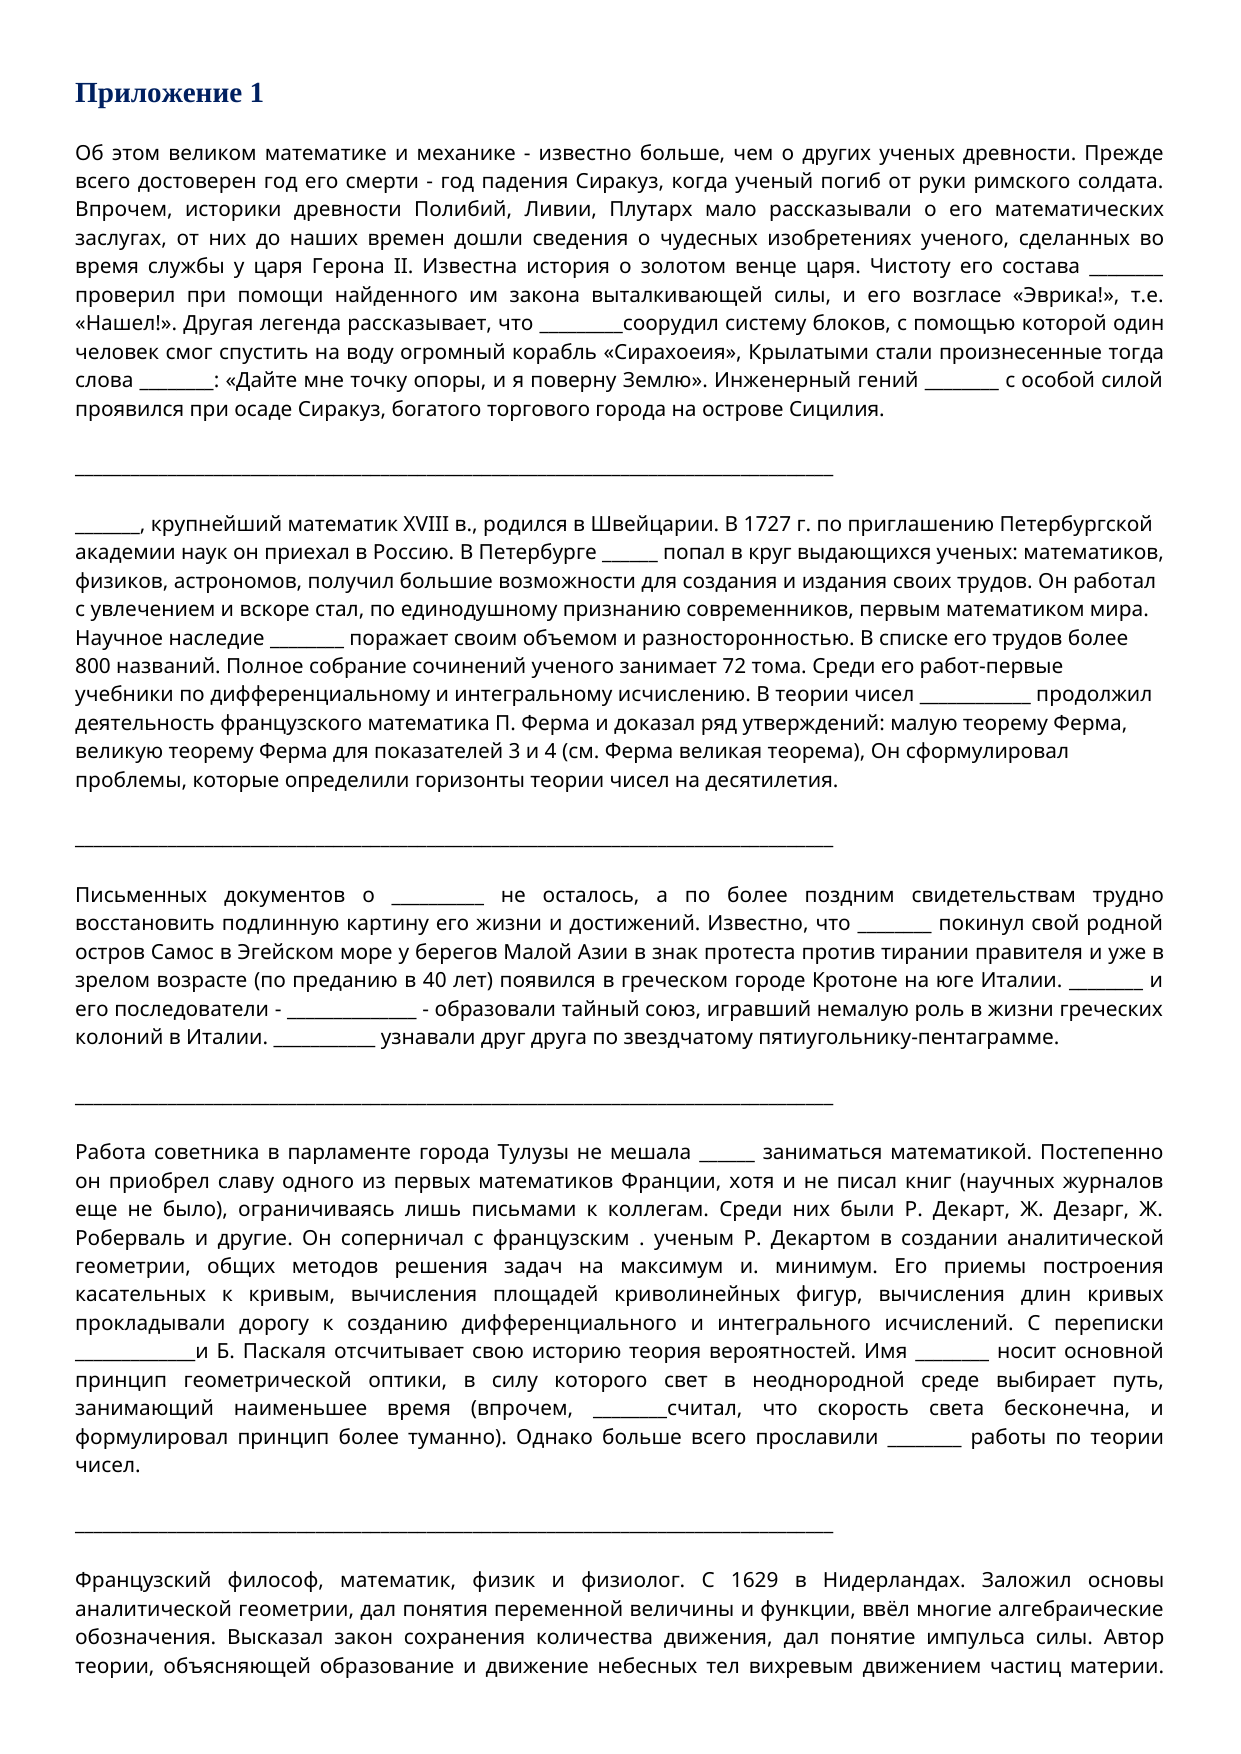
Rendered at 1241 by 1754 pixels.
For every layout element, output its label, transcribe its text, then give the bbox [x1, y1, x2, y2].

text Работа советника в парламенте города Тулузы не мешала ______ заниматься математикой. Постепенно он приобрел славу одного из первых математиков Франции, хотя и не писал книг (научных журналов еще не было), ограничиваясь лишь письмами к коллегам. Среди них были Р. Декарт, Ж. Дезарг, Ж. Роберваль и другие. Он соперничал с французским . ученым Р. Декартом в создании аналитической геометрии, общих методов решения задач на максимум и. минимум. Его приемы построения касательных к кривым, вычисления площадей криволинейных фигур, вычисления длин кривых прокладывали дорогу к созданию дифференциального и интегрального исчислений. С переписки _____________и Б. Паскаля отсчитывает свою историю теория вероятностей. Имя ________ носит основной принцип геометрической оптики, в силу которого свет в неоднородной среде выбирает путь, занимающий наименьшее время (впрочем, ________считал, что скорость света бесконечна, и формулировал принцип более туманно). Однако больше всего прославили ________ работы по теории чисел. [75, 1137, 1165, 1479]
text Приложение 1 [75, 75, 1165, 108]
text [75, 1565, 1165, 1679]
text __________________________________________________________________________________ [75, 1080, 1165, 1108]
text Письменных документов о __________ не осталось, а по более поздним свидетельствам трудно восстановить подлинную картину его жизни и достижений. Известно, что ________ покинул свой родной остров Самос в Эгейском море у берегов Малой Азии в знак протеста против тирании правителя и уже в зрелом возрасте (по преданию в 40 лет) появился в греческом городе Кротоне на юге Италии. ________ и его последователи - ______________ - образовали тайный союз, игравший немалую роль в жизни греческих колоний в Италии. ___________ узнавали друг друга по звездчатому пятиугольнику-пентаграмме. [75, 880, 1165, 1051]
text __________________________________________________________________________________ [75, 1508, 1165, 1536]
text _______, крупнейший математик XVIII в., родился в Швейцарии. В 1727 г. по приглашению Петербургской академии наук он приехал в Россию. В Петербурге ______ попал в круг выдающихся ученых: математиков, физиков, астрономов, получил большие возможности для создания и издания своих трудов. Он работал с увлечением и вскоре стал, по единодушному признанию современников, первым математиком мира. Научное наследие ________ поражает своим объемом и разносторонностью. В списке его трудов более 800 названий. Полное собрание сочинений ученого занимает 72 тома. Среди его работ-первые учебники по дифференциальному и интегральному исчислению. В теории чисел ____________ продолжил деятельность французского математика П. Ферма и доказал ряд утверждений: малую теорему Ферма, великую теорему Ферма для показателей 3 и 4 (см. Ферма великая теорема), Он сформулировал проблемы, которые определили горизонты теории чисел на десятилетия. [75, 509, 1165, 793]
text __________________________________________________________________________________ [75, 822, 1165, 851]
text Об этом великом математике и механике - известно больше, чем о других ученых древности. Прежде всего достоверен год его смерти - год падения Сиракуз, когда ученый погиб от руки римского солдата. Впрочем, историки древности Полибий, Ливии, Плутарх мало рассказывали о его математических заслугах, от них до наших времен дошли сведения о чудесных изобретениях ученого, сделанных во время службы у царя Герона II. Известна история о золотом венце царя. Чистоту его состава ________ проверил при помощи найденного им закона выталкивающей силы, и его возгласе «Эврика!», т.е. «Нашел!». Другая легенда рассказывает, что _________соорудил систему блоков, с помощью которой один человек смог спустить на воду огромный корабль «Сирахоеия», Крылатыми стали произнесенные тогда слова ________: «Дайте мне точку опоры, и я поверну Землю». Инженерный гений ________ с особой силой проявился при осаде Сиракуз, богатого торгового города на острове Сицилия. [75, 138, 1165, 422]
text __________________________________________________________________________________ [75, 451, 1165, 480]
